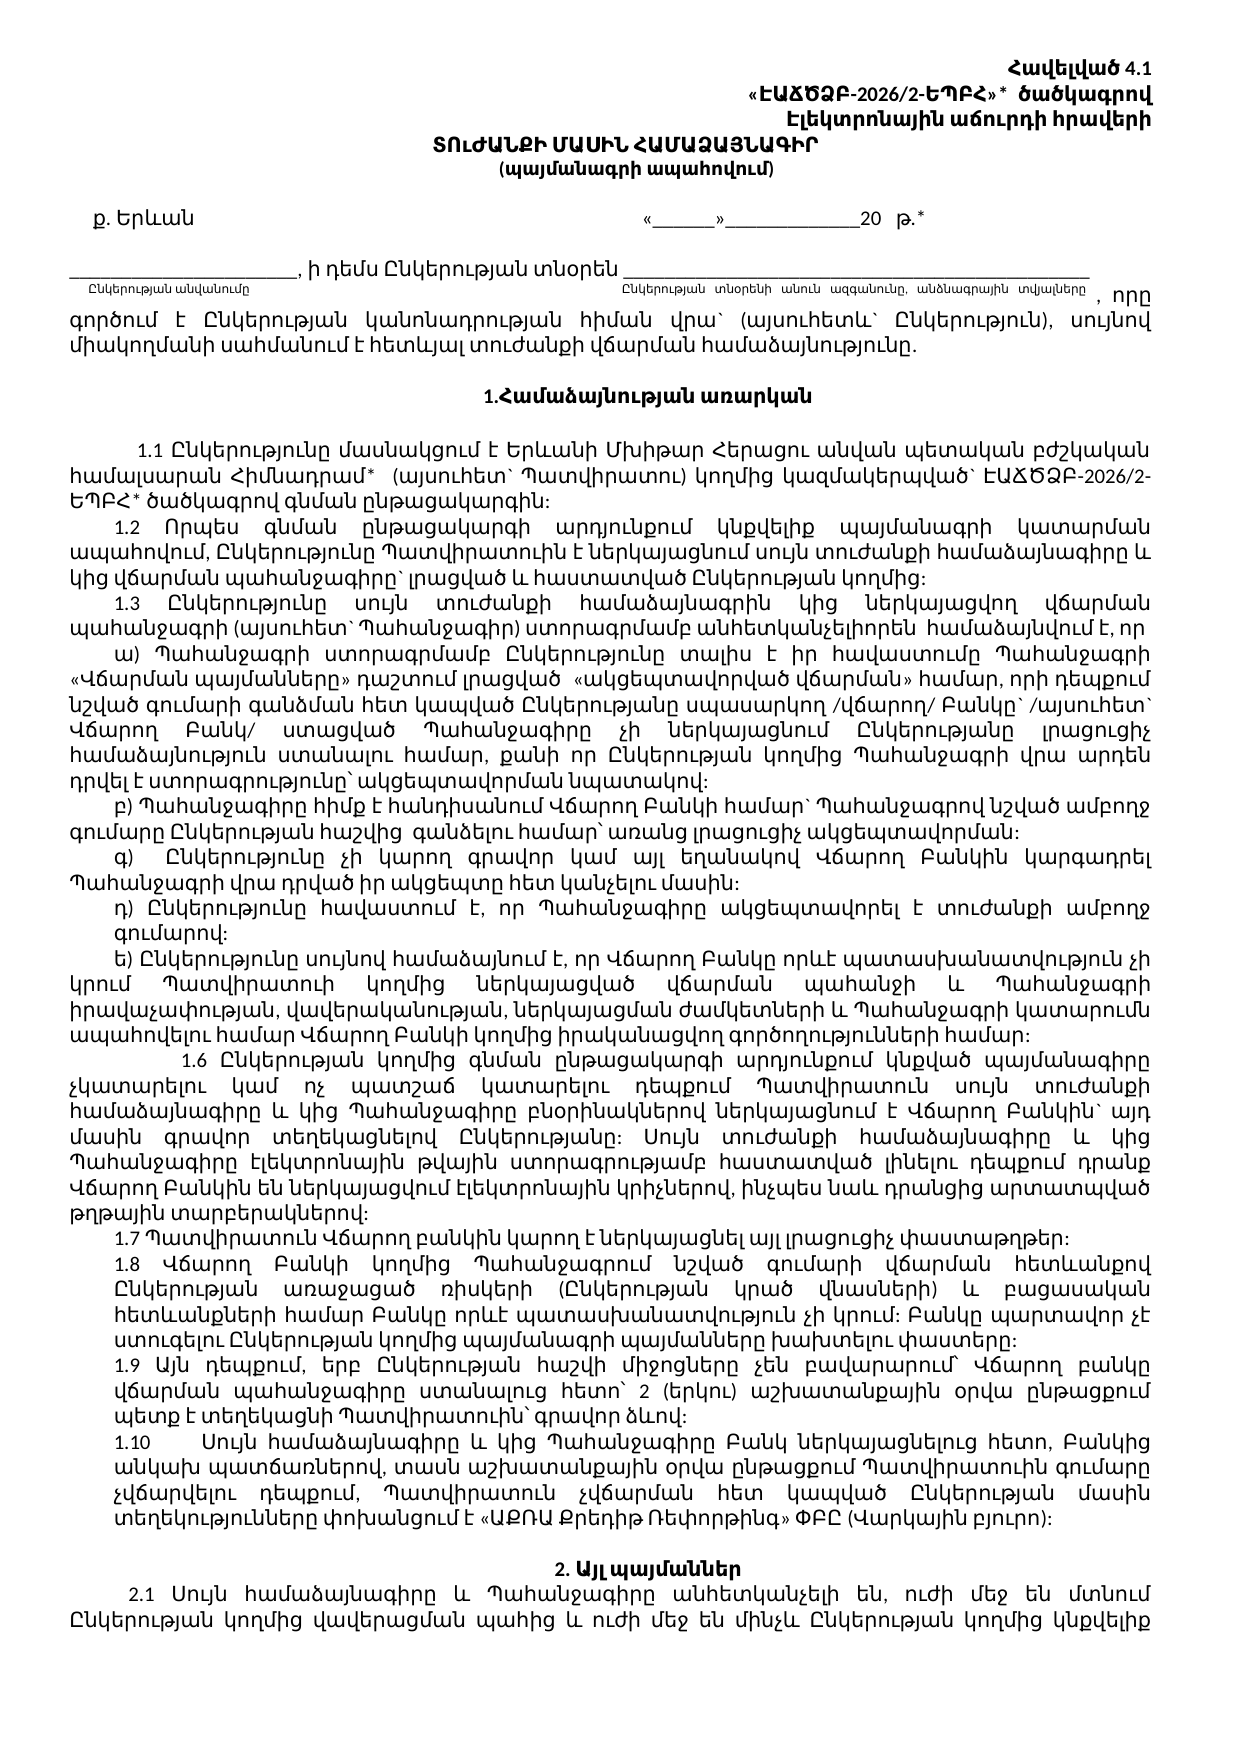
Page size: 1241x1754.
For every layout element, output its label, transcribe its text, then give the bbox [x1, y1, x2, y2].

text 1.9 Այն դեպքում, երբ Ընկերության հաշվի միջոցները չեն բավարարում՝ Վճարող բանկը վճարման պահանջագիրը ստանալուց հետո՝ 2 (երկու) աշխատանքային օրվա ընթացքում պետք է տեղեկացնի Պատվիրատուին՝ գրավոր ձևով: [113, 1353, 1152, 1429]
text բ) Պահանջագիրը հիմք է հանդիսանում Վճարող Բանկի համար` Պահանջագրով նշված ամբողջ գումարը Ընկերության հաշվից գանձելու համար՝ առանց լրացուցիչ ակցեպտավորման: [69, 793, 1152, 844]
text Ընկերության անվանումը Ընկերության տնօրենի անուն ազգանունը, անձնագրային տվյալները , որը գործում է Ընկերության կանոնադրության հիման վրա` (այսուհետև` Ընկերություն), սույնով միակողմանի սահմանում է հետևյալ տուժանքի վճարման համաձայնությունը. [69, 282, 1152, 358]
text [69, 1581, 1152, 1632]
text Հավելված 4.1 [69, 56, 1152, 81]
text 1.7 Պատվիրատուն Վճարող բանկին կարող է ներկայացնել այլ լրացուցիչ փաստաթղթեր: [113, 1226, 1152, 1251]
text 2. Այլ պայմաններ [144, 1556, 1152, 1581]
text 1.1 Ընկերությունը մասնակցում է Երևանի Մխիթար Հերացու անվան պետական բժշկական համալսարան Հիմնադրամ* (այսուհետ` Պատվիրատու) կողմից կազմակերպված` ԷԱՃԾՁԲ-2026/2-ԵՊԲՀ* ծածկագրով գնման ընթացակարգին: [69, 438, 1152, 514]
text ՏՈւԺԱՆՔԻ ՄԱՍԻՆ ՀԱՄԱՁԱՅՆԱԳԻՐ [69, 132, 1152, 157]
text գ) Ընկերությունը չի կարող գրավոր կամ այլ եղանակով Վճարող Բանկին կարգադրել Պահանջագրի վրա դրված իր ակցեպտը հետ կանչելու մասին: [69, 844, 1152, 895]
text 1.10 Սույն համաձայնագիրը և կից Պահանջագիրը Բանկ ներկայացնելուց հետո, Բանկից անկախ պատճառներով, տասն աշխատանքային օրվա ընթացքում Պատվիրատուին գումարը չվճարվելու դեպքում, Պատվիրատուն չվճարման հետ կապված Ընկերության մասին տեղեկությունները փոխանցում է «ԱՔՌԱ Քրեդիթ Ռեփորթինգ» ՓԲԸ (Վարկային բյուրո): [113, 1429, 1152, 1531]
text ք. Երևան «______»_____________20 թ.* [69, 206, 1152, 231]
text ______________________, ի դեմս Ընկերության տնօրեն _____________________________________________ [69, 256, 1152, 282]
text դ) Ընկերությունը հավաստում է, որ Պահանջագիրը ակցեպտավորել է տուժանքի ամբողջ գումարով: [113, 895, 1152, 946]
text ե) Ընկերությունը սույնով համաձայնում է, որ Վճարող Բանկը որևէ պատասխանատվություն չի կրում Պատվիրատուի կողմից ներկայացված վճարման պահանջի և Պահանջագրի իրավաչափության, վավերականության, ներկայացման ժամկետների և Պահանջագրի կատարումն ապահովելու համար Վճարող Բանկի կողմից իրականացվող գործողությունների համար: [69, 946, 1152, 1048]
text 1.2 Որպես գնման ընթացակարգի արդյունքում կնքվելիք պայմանագրի կատարման ապահովում, Ընկերությունը Պատվիրատուին է ներկայացնում սույն տուժանքի համաձայնագիրը և կից վճարման պահանջագիրը` լրացված և հաստատված Ընկերության կողմից: [69, 514, 1152, 590]
text 1.3 Ընկերությունը սույն տուժանքի համաձայնագրին կից ներկայացվող վճարման պահանջագրի (այսուհետ` Պահանջագիր) ստորագրմամբ անհետկանչելիորեն համաձայնվում է, որ [69, 590, 1152, 641]
text (պայմանագրի ապահովում) [69, 157, 1152, 180]
text Էլեկտրոնային աճուրդի հրավերի [69, 106, 1152, 132]
text 1.Համաձայնության առարկան [144, 383, 1152, 409]
text 1.8 Վճարող Բանկի կողմից Պահանջագրում նշված գումարի վճարման հետևանքով Ընկերության առաջացած ռիսկերի (Ընկերության կրած վնասների) և բացասական հետևանքների համար Բանկը որևէ պատասխանատվություն չի կրում: Բանկը պարտավոր չէ ստուգելու Ընկերության կողմից պայմանագրի պայմանները խախտելու փաստերը: [113, 1251, 1152, 1353]
text 1.6 Ընկերության կողմից գնման ընթացակարգի արդյունքում կնքված պայմանագիրը չկատարելու կամ ոչ պատշաճ կատարելու դեպքում Պատվիրատուն սույն տուժանքի համաձայնագիրը և կից Պահանջագիրը բնօրինակներով ներկայացնում է Վճարող Բանկին` այդ մասին գրավոր տեղեկացնելով Ընկերությանը: Սույն տուժանքի համաձայնագիրը և կից Պահանջագիրը էլեկտրոնային թվային ստորագրությամբ հաստատված լինելու դեպքում դրանք Վճարող Բանկին են ներկայացվում էլեկտրոնային կրիչներով, ինչպես նաև դրանցից արտատպված թղթային տարբերակներով: [69, 1048, 1152, 1226]
text «ԷԱՃԾՁԲ-2026/2-ԵՊԲՀ»* ծածկագրով [69, 81, 1152, 106]
text ա) Պահանջագրի ստորագրմամբ Ընկերությունը տալիս է իր հավաստումը Պահանջագրի «Վճարման պայմանները» դաշտում լրացված «ակցեպտավորված վճարման» համար, որի դեպքում նշված գումարի գանձման հետ կապված Ընկերությանը սպասարկող /վճարող/ Բանկը` /այսուհետ` Վճարող Բանկ/ ստացված Պահանջագիրը չի ներկայացնում Ընկերությանը լրացուցիչ համաձայնություն ստանալու համար, քանի որ Ընկերության կողմից Պահանջագրի վրա արդեն դրվել է ստորագրությունը՝ ակցեպտավորման նպատակով: [69, 641, 1152, 793]
